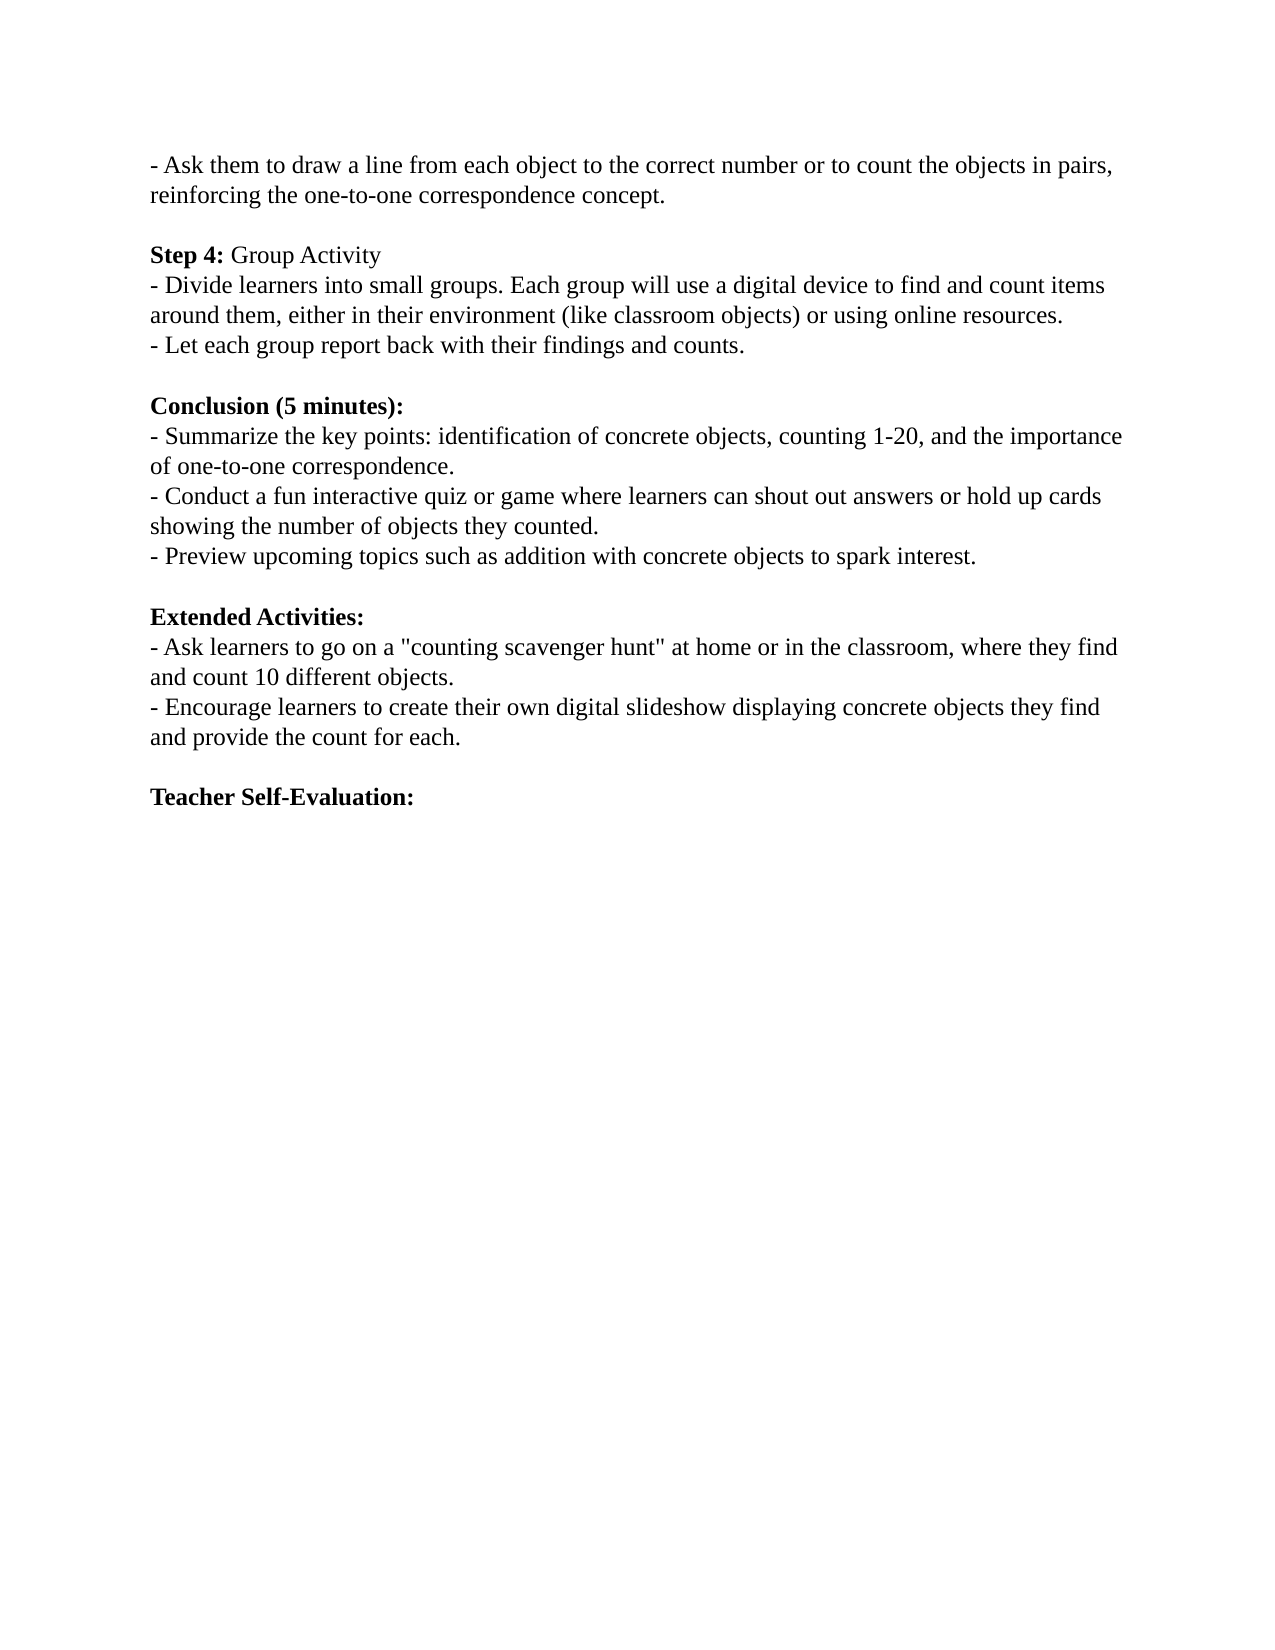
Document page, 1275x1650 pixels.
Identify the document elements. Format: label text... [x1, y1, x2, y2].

text - Encourage learners to create their own digital slideshow displaying concrete objects they find and provide the count for each. [150, 692, 1125, 751]
text Teacher Self-Evaluation: [150, 782, 1125, 811]
text - Conduct a fun interactive quiz or game where learners can shout out answers or hold up cards showing the number of objects they counted. [150, 481, 1125, 540]
text Extended Activities: [150, 602, 1125, 630]
text - Preview upcoming topics such as addition with concrete objects to spark interest. [150, 541, 1125, 570]
text Conclusion (5 minutes): [150, 391, 1125, 419]
text - Summarize the key points: identification of concrete objects, counting 1-20, and the importance of one-to-one correspondence. [150, 421, 1125, 480]
text - Ask learners to go on a "counting scavenger hunt" at home or in the classroom, where they find and count 10 different objects. [150, 632, 1125, 691]
text - Let each group report back with their findings and counts. [150, 331, 1125, 359]
text - Ask them to draw a line from each object to the correct number or to count the objects in pairs, reinforcing the one-to-one correspondence concept. [150, 150, 1125, 209]
text - Divide learners into small groups. Each group will use a digital device to find and count items around them, either in their environment (like classroom objects) or using online resources. [150, 270, 1125, 329]
text Step 4: Group Activity [150, 240, 1125, 269]
